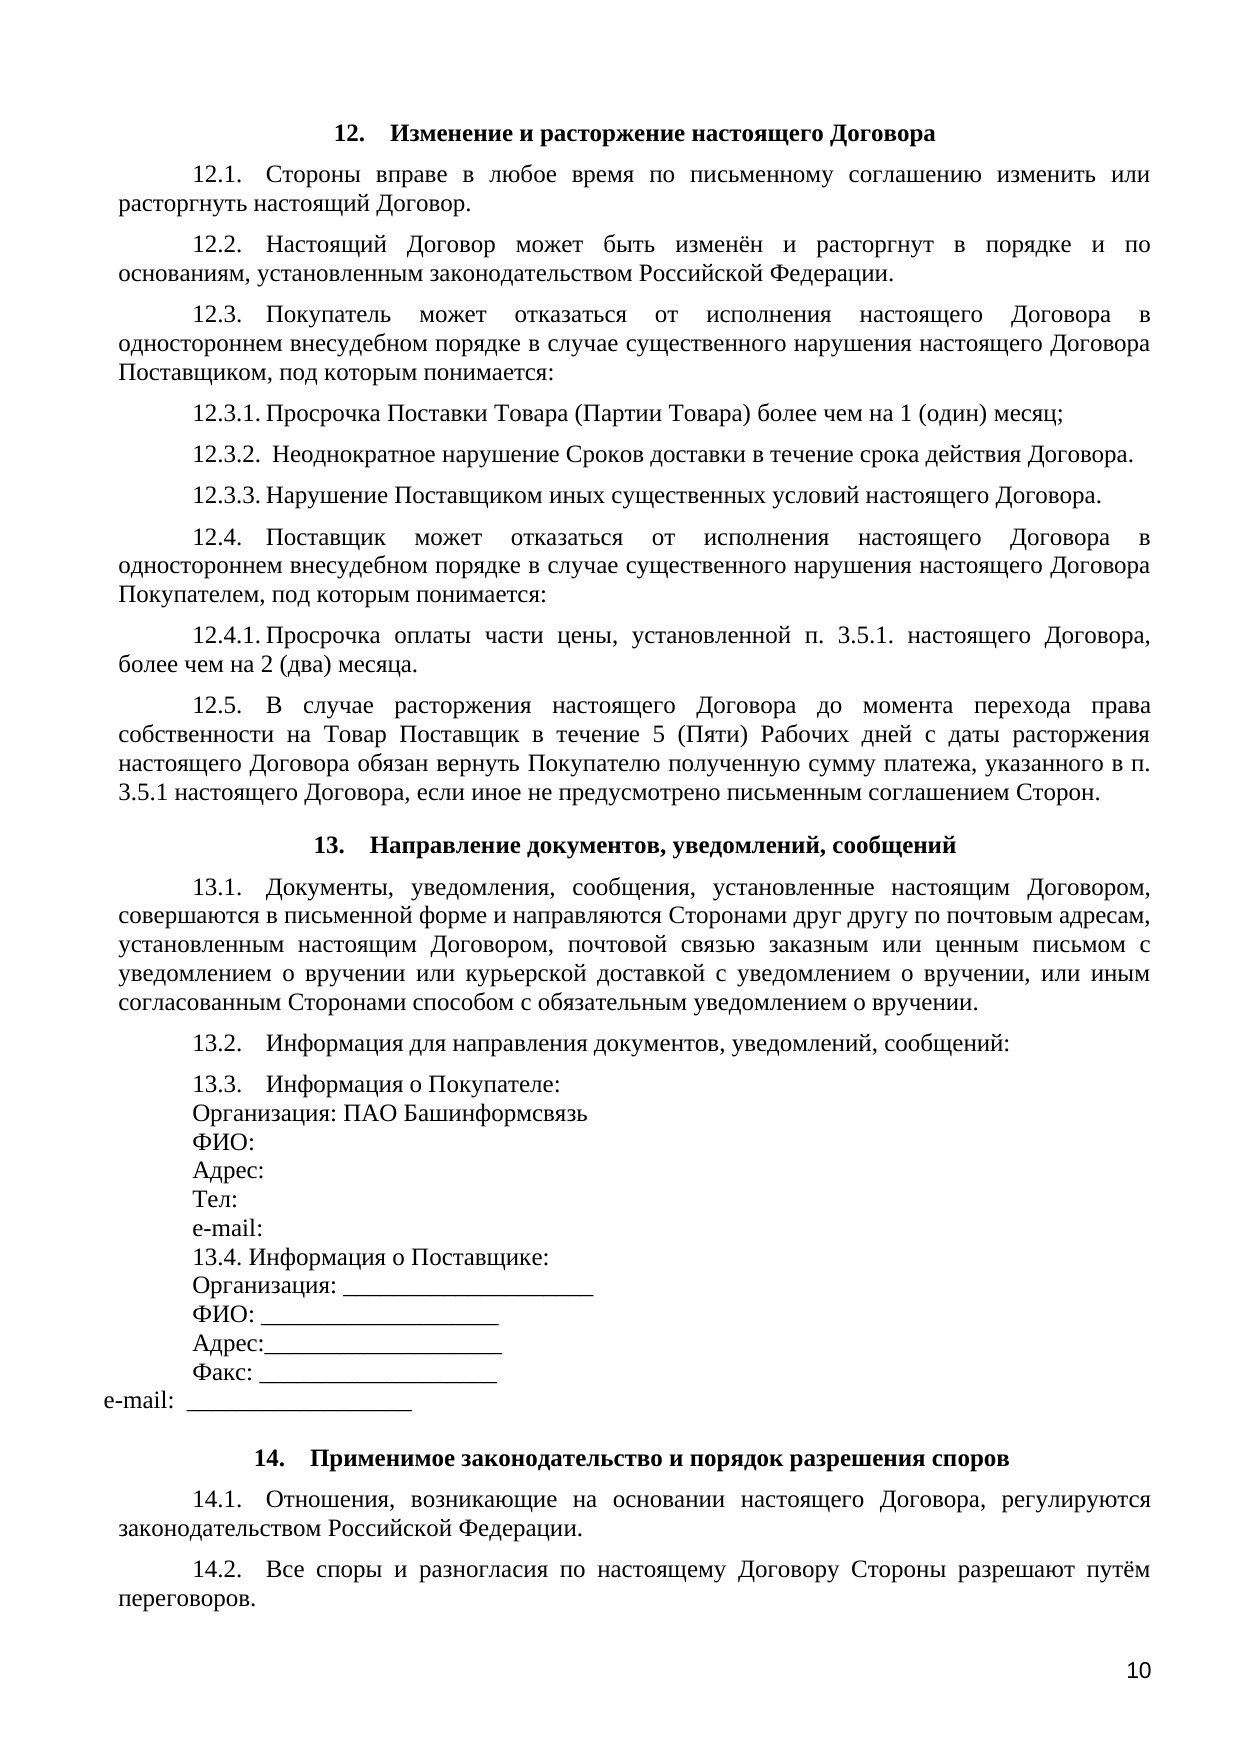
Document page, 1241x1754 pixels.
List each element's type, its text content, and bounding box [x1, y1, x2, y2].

list Отношения, возникающие на основании настоящего Договора, регулируются законодательством Российской Федерации. [118, 1484, 1152, 1542]
list Информация для направления документов, уведомлений, сообщений: [118, 1028, 1152, 1057]
list Неоднократное нарушение Сроков доставки в течение срока действия Договора. [118, 439, 1152, 468]
list Просрочка оплаты части цены, установленной п. 3.5.1. настоящего Договора, более чем на 2 (два) месяца. [118, 621, 1152, 678]
list Все споры и разногласия по настоящему Договору Стороны разрешают путём переговоров. [118, 1554, 1152, 1612]
list Документы, уведомления, сообщения, установленные настоящим Договором, совершаются в письменной форме и направляются Сторонами друг другу по почтовым адресам, установленным настоящим Договором, почтовой связью заказным или ценным письмом с уведомлением о вручении или курьерской доставкой с уведомлением о вручении, или иным согласованным Сторонами способом с обязательным уведомлением о вручении. [118, 872, 1152, 1016]
text e-mail: __________________ [103, 1386, 1152, 1414]
list В случае расторжения настоящего Договора до момента перехода права собственности на Товар Поставщик в течение 5 (Пяти) Рабочих дней с даты расторжения настоящего Договора обязан вернуть Покупателю полученную сумму платежа, указанного в п. 3.5.1 настоящего Договора, если иное не предусмотрено письменным соглашением Сторон. [118, 691, 1152, 806]
list Покупатель может отказаться от исполнения настоящего Договора в одностороннем внесудебном порядке в случае существенного нарушения настоящего Договора Поставщиком, под которым понимается: [118, 299, 1152, 386]
list Применимое законодательство и порядок разрешения споров [118, 1443, 1152, 1472]
list Поставщик может отказаться от исполнения настоящего Договора в одностороннем внесудебном порядке в случае существенного нарушения настоящего Договора Покупателем, под которым понимается: [118, 522, 1152, 608]
list Информация о Покупателе: [118, 1069, 1152, 1098]
text Организация: ____________________ [118, 1271, 1152, 1299]
text ФИО: ___________________ [192, 1299, 1152, 1328]
text Организация: ПАО Башинформсвязь [118, 1098, 1152, 1127]
text Адрес: [118, 1156, 1152, 1184]
list Стороны вправе в любое время по письменному соглашению изменить или расторгнуть настоящий Договор. [118, 159, 1152, 217]
list Направление документов, уведомлений, сообщений [118, 831, 1152, 859]
text e-mail: [118, 1213, 1152, 1242]
text 13.4. Информация о Поставщике: [118, 1242, 1152, 1271]
list Просрочка Поставки Товара (Партии Товара) более чем на 1 (один) месяц; [118, 398, 1152, 427]
text Адрес:___________________ [192, 1328, 1152, 1357]
list Настоящий Договор может быть изменён и расторгнут в порядке и по основаниям, установленным законодательством Российской Федерации. [118, 229, 1152, 287]
text ФИО: [118, 1127, 1152, 1156]
text Тел: [118, 1184, 1152, 1213]
text Факс: ___________________ [192, 1357, 1152, 1386]
list Изменение и расторжение настоящего Договора [118, 118, 1152, 147]
list Нарушение Поставщиком иных существенных условий настоящего Договора. [118, 481, 1152, 509]
